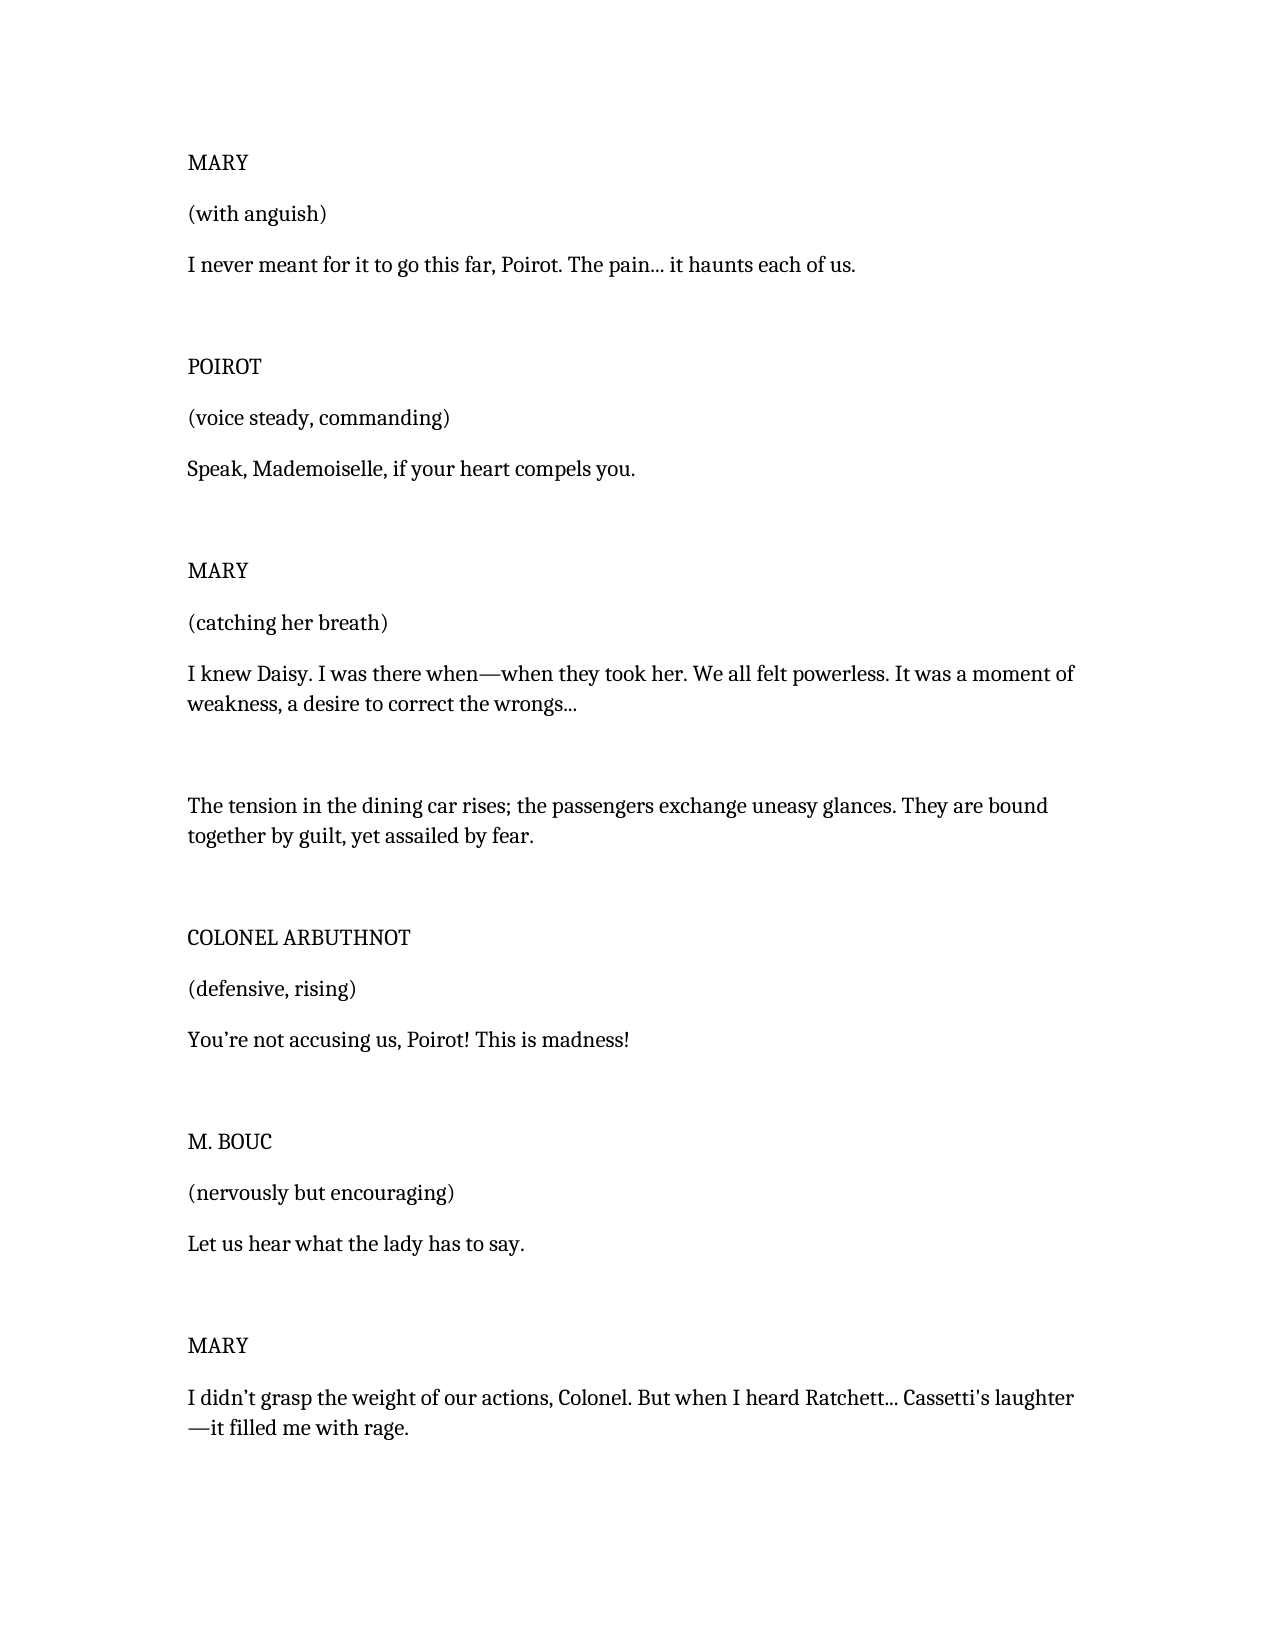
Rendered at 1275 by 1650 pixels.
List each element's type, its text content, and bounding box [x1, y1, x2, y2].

text M. BOUC [187, 1129, 1087, 1156]
text (catching her breath) [187, 609, 1087, 636]
text COLONEL ARBUTHNOT [187, 925, 1087, 951]
text I didn’t grasp the weight of our actions, Colonel. But when I heard Ratchett... Cassetti's laughter—it filled me with rage. [187, 1384, 1087, 1441]
text MARY [187, 558, 1087, 585]
text POIROT [187, 354, 1087, 381]
text MARY [187, 150, 1087, 176]
text I never meant for it to go this far, Poirot. The pain... it haunts each of us. [187, 252, 1087, 278]
text The tension in the dining car rises; the passengers exchange uneasy glances. They are bound together by guilt, yet assailed by fear. [187, 793, 1087, 849]
text (defensive, rising) [187, 976, 1087, 1002]
text You’re not accusing us, Poirot! This is madness! [187, 1027, 1087, 1053]
text (nervously but encouraging) [187, 1180, 1087, 1207]
text Let us hear what the lady has to say. [187, 1231, 1087, 1258]
text MARY [187, 1333, 1087, 1360]
text (voice steady, commanding) [187, 405, 1087, 432]
text Speak, Mademoiselle, if your heart compels you. [187, 456, 1087, 483]
text I knew Daisy. I was there when—when they took her. We all felt powerless. It was a moment of weakness, a desire to correct the wrongs... [187, 660, 1087, 717]
text (with anguish) [187, 201, 1087, 227]
